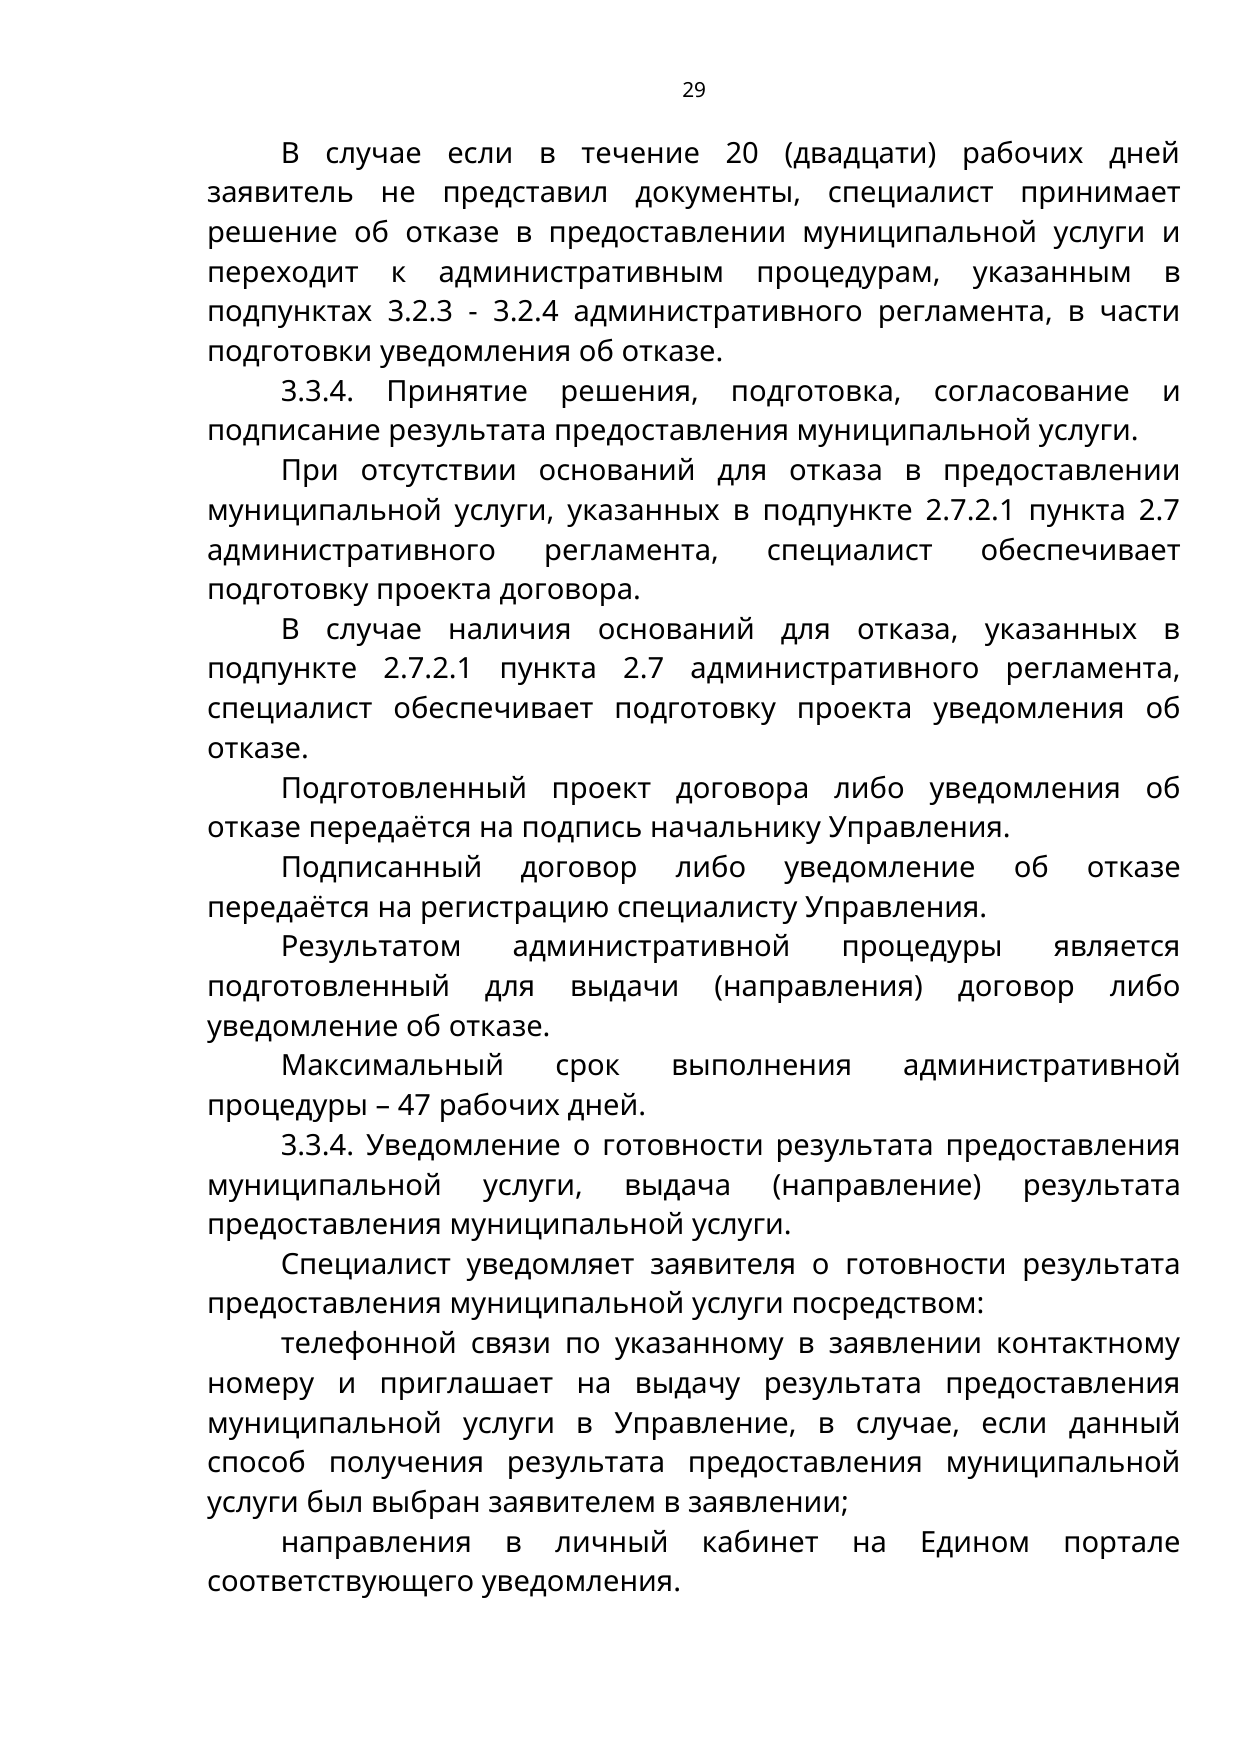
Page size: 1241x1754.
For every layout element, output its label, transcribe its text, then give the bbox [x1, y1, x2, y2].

text При отсутствии оснований для отказа в предоставлении муниципальной услуги, указанных в подпункте 2.7.2.1 пункта 2.7 административного регламента, специалист обеспечивает подготовку проекта договора. [207, 449, 1181, 608]
text Максимальный срок выполнения административной процедуры – 47 рабочих дней. [207, 1045, 1181, 1124]
text направления в личный кабинет на Едином портале соответствующего уведомления. [207, 1521, 1181, 1600]
text телефонной связи по указанному в заявлении контактному номеру и приглашает на выдачу результата предоставления муниципальной услуги в Управление, в случае, если данный способ получения результата предоставления муниципальной услуги был выбран заявителем в заявлении; [207, 1322, 1181, 1521]
text 3.3.4. Уведомление о готовности результата предоставления муниципальной услуги, выдача (направление) результата предоставления муниципальной услуги. [207, 1124, 1181, 1243]
text Подготовленный проект договора либо уведомления об отказе передаётся на подпись начальнику Управления. [207, 767, 1181, 846]
text В случае если в течение 20 (двадцати) рабочих дней заявитель не представил документы, специалист принимает решение об отказе в предоставлении муниципальной услуги и переходит к административным процедурам, указанным в подпунктах 3.2.3 - 3.2.4 административного регламента, в части подготовки уведомления об отказе. [207, 132, 1181, 370]
text Специалист уведомляет заявителя о готовности результата предоставления муниципальной услуги посредством: [207, 1243, 1181, 1322]
text В случае наличия оснований для отказа, указанных в подпункте 2.7.2.1 пункта 2.7 административного регламента, специалист обеспечивает подготовку проекта уведомления об отказе. [207, 608, 1181, 767]
text 3.3.4. Принятие решения, подготовка, согласование и подписание результата предоставления муниципальной услуги. [207, 370, 1181, 449]
text Подписанный договор либо уведомление об отказе передаётся на регистрацию специалисту Управления. [207, 846, 1181, 926]
text Результатом административной процедуры является подготовленный для выдачи (направления) договор либо уведомление об отказе. [207, 926, 1181, 1045]
